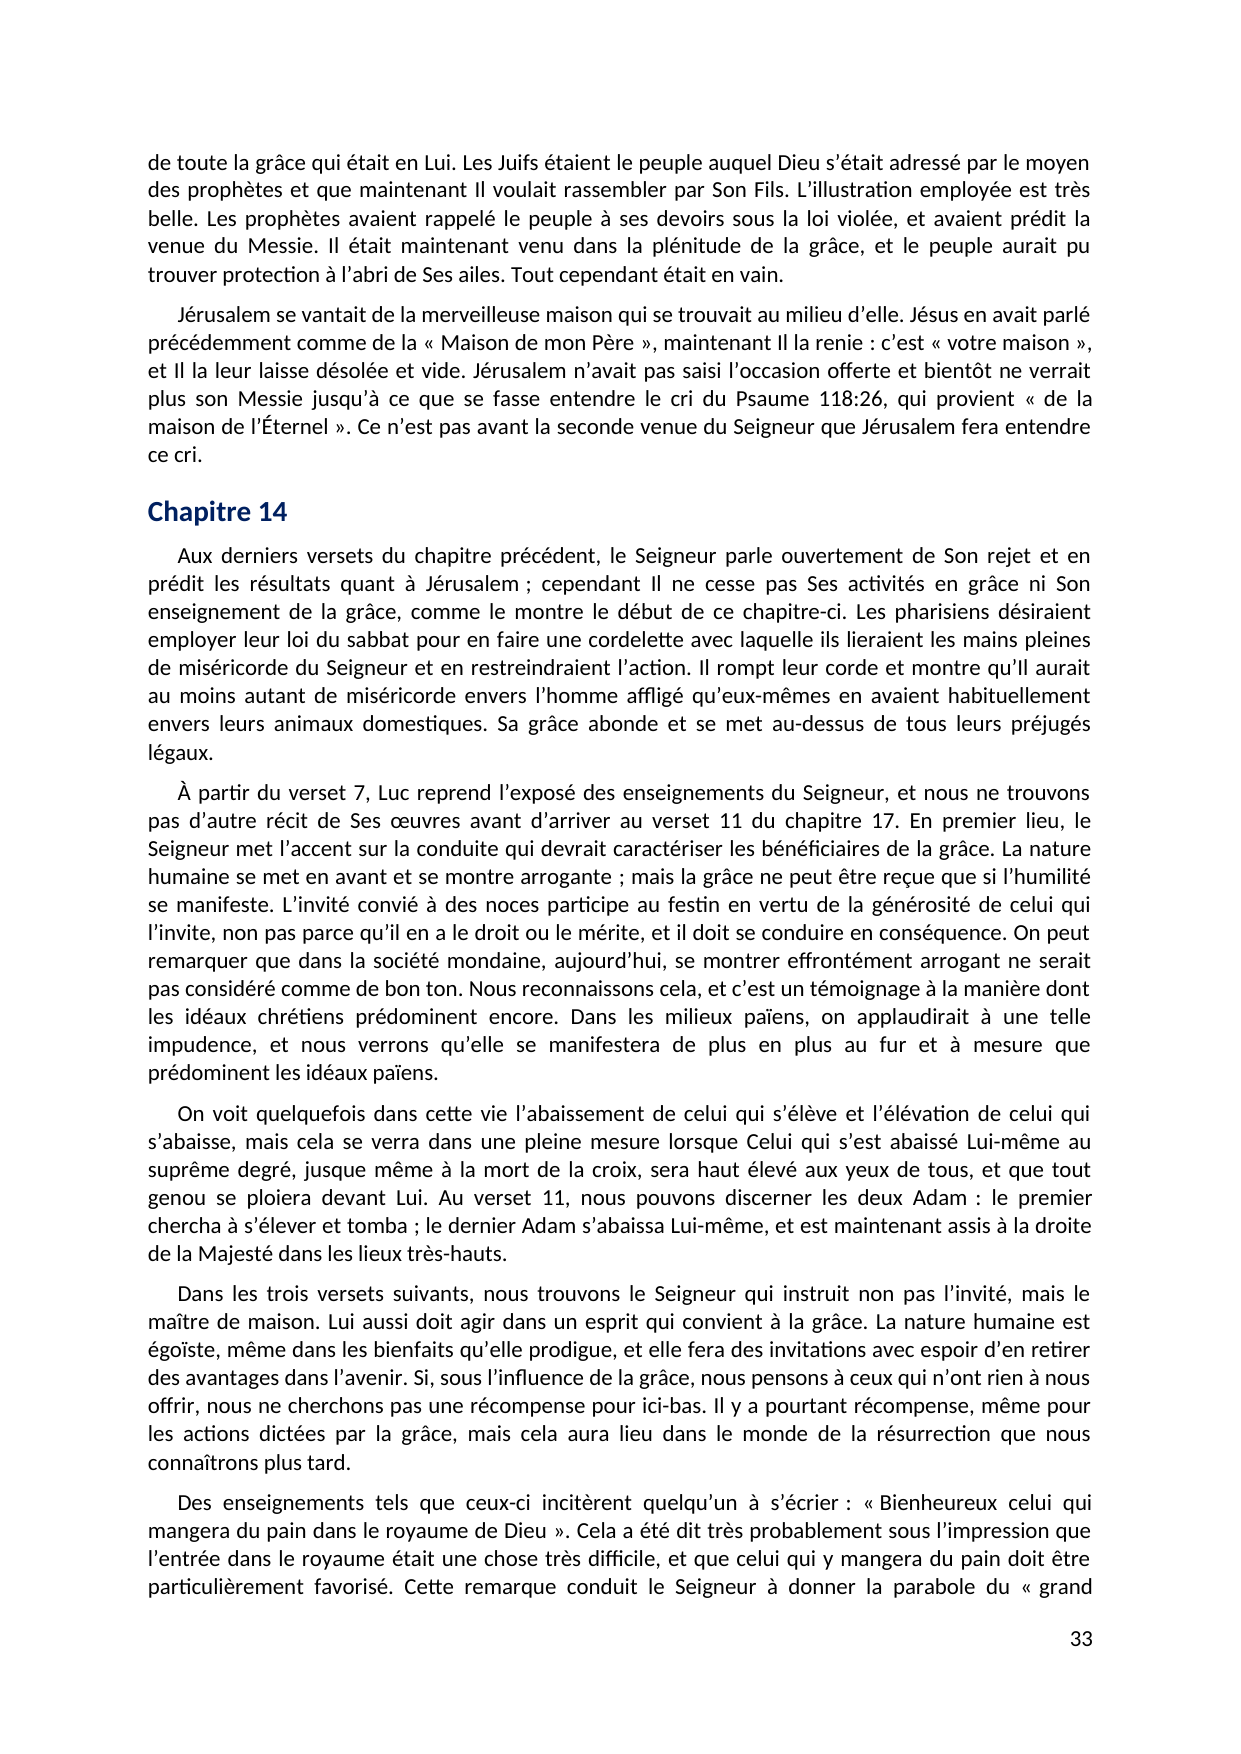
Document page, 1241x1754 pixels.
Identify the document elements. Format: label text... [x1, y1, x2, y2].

text On voit quelquefois dans cette vie l’abaissement de celui qui s’élève et l’élévation de celui qui s’abaisse, mais cela se verra dans une pleine mesure lorsque Celui qui s’est abaissé Lui-même au suprême degré, jusque même à la mort de la croix, sera haut élevé aux yeux de tous, et que tout genou se ploiera devant Lui. Au verset 11, nous pouvons discerner les deux Adam : le premier chercha à s’élever et tomba ; le dernier Adam s’abaissa Lui-même, et est maintenant assis à la droite de la Majesté dans les lieux très-hauts. [148, 1099, 1093, 1267]
text Jérusalem se vantait de la merveilleuse maison qui se trouvait au milieu d’elle. Jésus en avait parlé précédemment comme de la « Maison de mon Père », maintenant Il la renie : c’est « votre maison », et Il la leur laisse désolée et vide. Jérusalem n’avait pas saisi l’occasion offerte et bientôt ne verrait plus son Messie jusqu’à ce que se fasse entendre le cri du Psaume 118:26, qui provient « de la maison de l’Éternel ». Ce n’est pas avant la seconde venue du Seigneur que Jérusalem fera entendre ce cri. [148, 300, 1093, 468]
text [148, 148, 1093, 288]
subtitle Chapitre 14 [148, 493, 1093, 529]
text Dans les trois versets suivants, nous trouvons le Seigneur qui instruit non pas l’invité, mais le maître de maison. Lui aussi doit agir dans un esprit qui convient à la grâce. La nature humaine est égoïste, même dans les bienfaits qu’elle prodigue, et elle fera des invitations avec espoir d’en retirer des avantages dans l’avenir. Si, sous l’influence de la grâce, nous pensons à ceux qui n’ont rien à nous offrir, nous ne cherchons pas une récompense pour ici-bas. Il y a pourtant récompense, même pour les actions dictées par la grâce, mais cela aura lieu dans le monde de la résurrection que nous connaîtrons plus tard. [148, 1279, 1093, 1476]
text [148, 1488, 1093, 1600]
text À partir du verset 7, Luc reprend l’exposé des enseignements du Seigneur, et nous ne trouvons pas d’autre récit de Ses œuvres avant d’arriver au verset 11 du chapitre 17. En premier lieu, le Seigneur met l’accent sur la conduite qui devrait caractériser les bénéficiaires de la grâce. La nature humaine se met en avant et se montre arrogante ; mais la grâce ne peut être reçue que si l’humilité se manifeste. L’invité convié à des noces participe au festin en vertu de la générosité de celui qui l’invite, non pas parce qu’il en a le droit ou le mérite, et il doit se conduire en conséquence. On peut remarquer que dans la société mondaine, aujourd’hui, se montrer effrontément arrogant ne serait pas considéré comme de bon ton. Nous reconnaissons cela, et c’est un témoignage à la manière dont les idéaux chrétiens prédominent encore. Dans les milieux païens, on applaudirait à une telle impudence, et nous verrons qu’elle se manifestera de plus en plus au fur et à mesure que prédominent les idéaux païens. [148, 778, 1093, 1086]
text Aux derniers versets du chapitre précédent, le Seigneur parle ouvertement de Son rejet et en prédit les résultats quant à Jérusalem ; cependant Il ne cesse pas Ses activités en grâce ni Son enseignement de la grâce, comme le montre le début de ce chapitre-ci. Les pharisiens désiraient employer leur loi du sabbat pour en faire une cordelette avec laquelle ils lieraient les mains pleines de miséricorde du Seigneur et en restreindraient l’action. Il rompt leur corde et montre qu’Il aurait au moins autant de miséricorde envers l’homme affligé qu’eux-mêmes en avaient habituellement envers leurs animaux domestiques. Sa grâce abonde et se met au-dessus de tous leurs préjugés légaux. [148, 541, 1093, 766]
